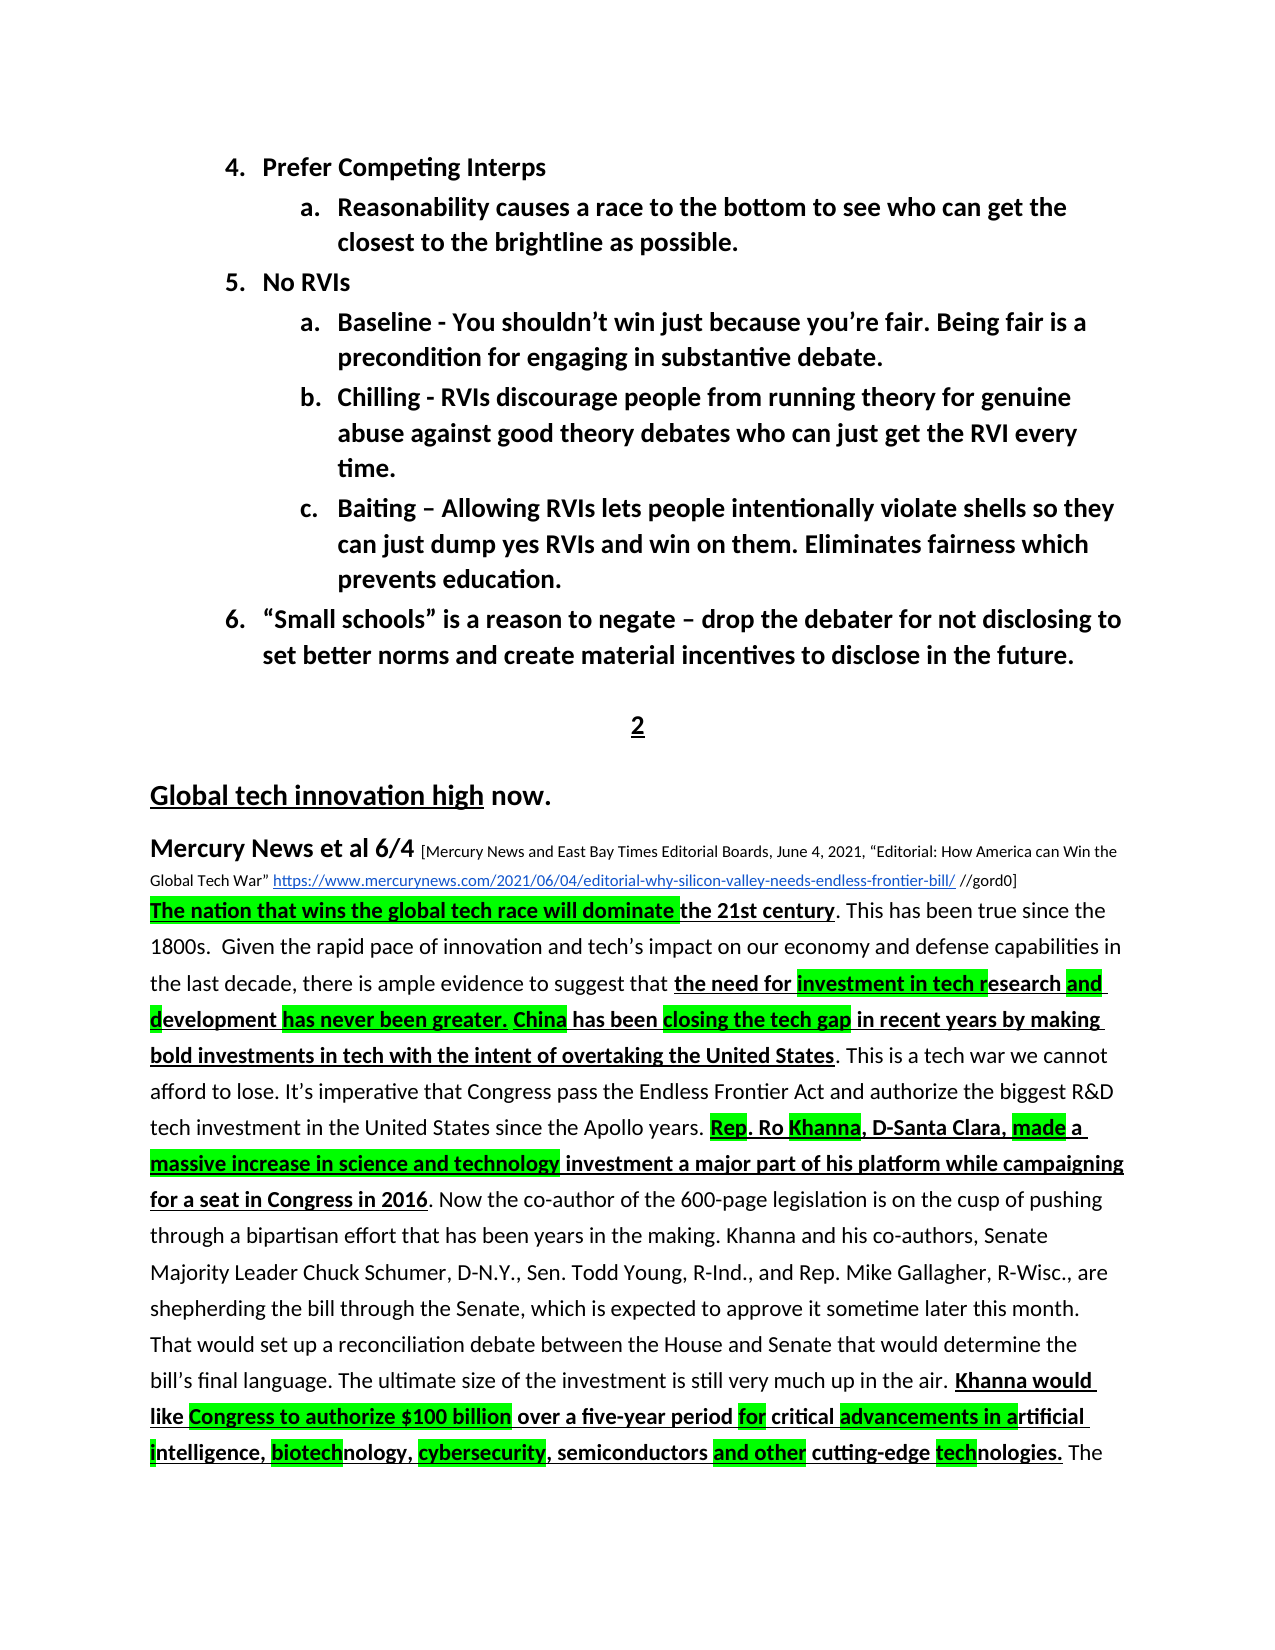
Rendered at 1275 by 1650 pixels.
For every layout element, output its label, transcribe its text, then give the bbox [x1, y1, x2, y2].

subtitle “Small schools” is a reason to negate – drop the debater for not disclosing to set better norms and create material incentives to disclose in the future. [225, 602, 1125, 671]
subtitle 2 [150, 708, 1125, 741]
subtitle No RVIs [225, 265, 1125, 298]
subtitle Baiting – Allowing RVIs lets people intentionally violate shells so they can just dump yes RVIs and win on them. Eliminates fairness which prevents education. [300, 491, 1125, 596]
subtitle Prefer Competing Interps [225, 150, 1125, 183]
subtitle Baseline - You shouldn’t win just because you’re fair. Being fair is a precondition for engaging in substantive debate. [300, 305, 1125, 374]
text Mercury News et al 6/4 [Mercury News and East Bay Times Editorial Boards, June 4, 2021, “Editorial: How America can Win the Global Tech War” https://www.mercurynews.com/2021/06/04/editorial-why-silicon-valley-needs-endless-frontier-bill/ //gord0] [150, 831, 1125, 886]
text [150, 886, 1125, 1477]
subtitle Chilling - RVIs discourage people from running theory for genuine abuse against good theory debates who can just get the RVI every time. [300, 380, 1125, 485]
subtitle Global tech innovation high now. [150, 773, 1125, 813]
subtitle Reasonability causes a race to the bottom to see who can get the closest to the brightline as possible. [300, 190, 1125, 258]
